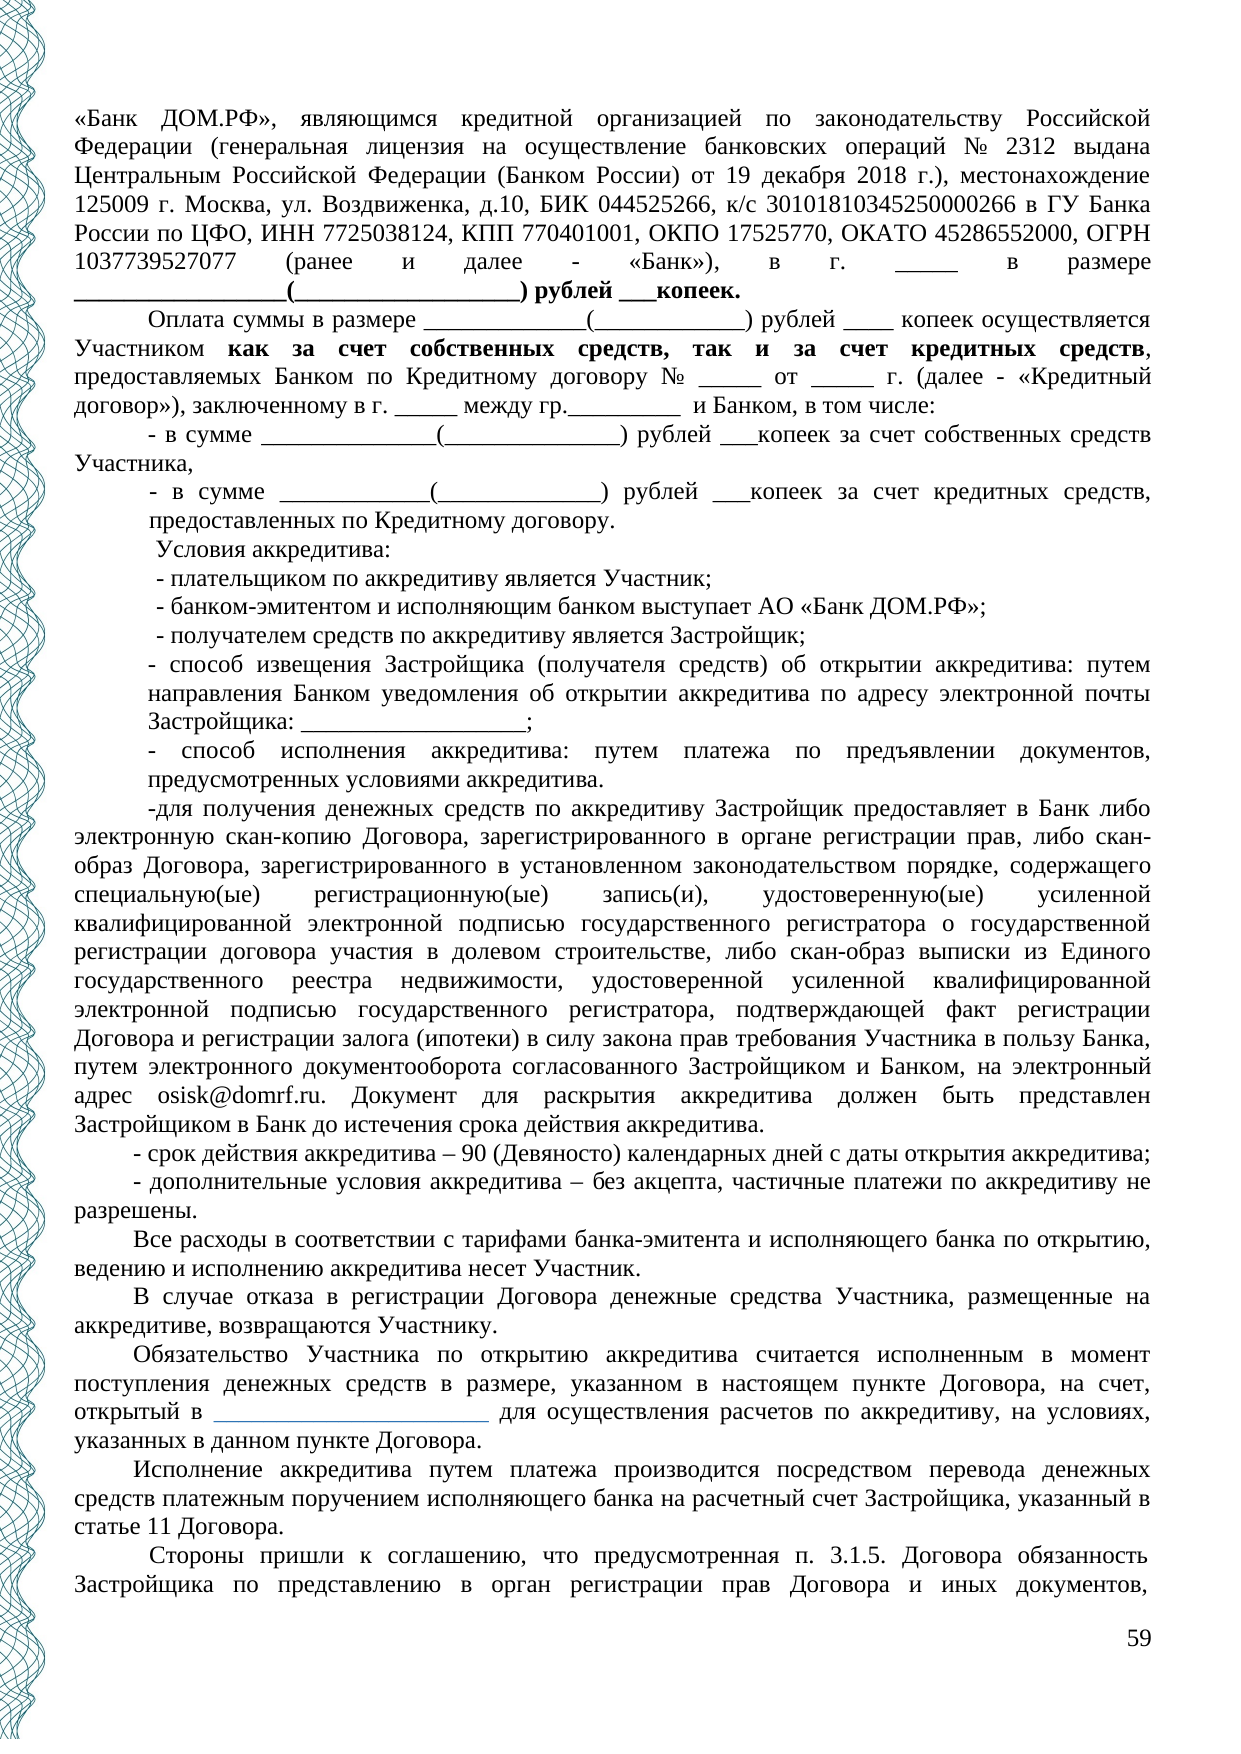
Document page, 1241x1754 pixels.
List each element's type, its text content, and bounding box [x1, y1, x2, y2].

text - дополнительные условия аккредитива – без акцепта, частичные платежи по аккредитиву не разрешены. [74, 1166, 1152, 1224]
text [74, 103, 1152, 304]
text Исполнение аккредитива путем платежа производится посредством перевода денежных средств платежным поручением исполняющего банка на расчетный счет Застройщика, указанный в статье 11 Договора. [74, 1454, 1152, 1540]
text - плательщиком по аккредитиву является Участник; [156, 563, 1152, 591]
text - срок действия аккредитива – 90 (Девяносто) календарных дней с даты открытия аккредитива; [74, 1138, 1152, 1166]
text - получателем средств по аккредитиву является Застройщик; [156, 620, 1152, 649]
text Условия аккредитива: [74, 534, 1152, 563]
text -для получения денежных средств по аккредитиву Застройщик предоставляет в Банк либо электронную скан-копию Договора, зарегистрированного в органе регистрации прав, либо скан-образ Договора, зарегистрированного в установленном законодательством порядке, содержащего специальную(ые) регистрационную(ые) запись(и), удостоверенную(ые) усиленной квалифицированной электронной подписью государственного регистратора о государственной регистрации договора участия в долевом строительстве, либо скан-образ выписки из Единого государственного реестра недвижимости, удостоверенной усиленной квалифицированной электронной подписью государственного регистратора, подтверждающей факт регистрации Договора и регистрации залога (ипотеки) в силу закона прав требования Участника в пользу Банка, путем электронного документооборота согласованного Застройщиком и Банком, на электронный адрес osisk@domrf.ru. Документ для раскрытия аккредитива должен быть представлен Застройщиком в Банк до истечения срока действия аккредитива. [74, 793, 1152, 1138]
text - в сумме ____________(_____________) рублей ___копеек за счет кредитных средств, предоставленных по Кредитному договору. [149, 476, 1152, 534]
text - cпособ исполнения аккредитива: путем платежа по предъявлении документов, предусмотренных условиями аккредитива. [148, 735, 1152, 793]
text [74, 1540, 1149, 1598]
text В случае отказа в регистрации Договора денежные средства Участника, размещенные на аккредитиве, возвращаются Участнику. [74, 1281, 1152, 1339]
text - способ извещения Застройщика (получателя средств) об открытии аккредитива: путем направления Банком уведомления об открытии аккредитива по адресу электронной почты Застройщика: __________________; [148, 649, 1152, 735]
text - банком-эмитентом и исполняющим банком выступает АО «Банк ДОМ.РФ»; [156, 591, 1152, 620]
text Оплата суммы в размере _____________(____________) рублей ____ копеек осуществляется Участником как за счет собственных средств, так и за счет кредитных средств, предоставляемых Банком по Кредитному договору № _____ от _____ г. (далее - «Кредитный договор»), заключенному в г. _____ между гр._________ и Банком, в том числе: [74, 304, 1152, 419]
text - в сумме ______________(______________) рублей ___копеек за счет собственных средств Участника, [74, 419, 1152, 476]
text Обязательство Участника по открытию аккредитива считается исполненным в момент поступления денежных средств в размере, указанном в настоящем пункте Договора, на счет, открытый в ______________________ для осуществления расчетов по аккредитиву, на условиях, указанных в данном пункте Договора. [74, 1339, 1152, 1454]
picture [0, 0, 1241, 1739]
text Все расходы в соответствии с тарифами банка-эмитента и исполняющего банка по открытию, ведению и исполнению аккредитива несет Участник. [74, 1224, 1152, 1281]
